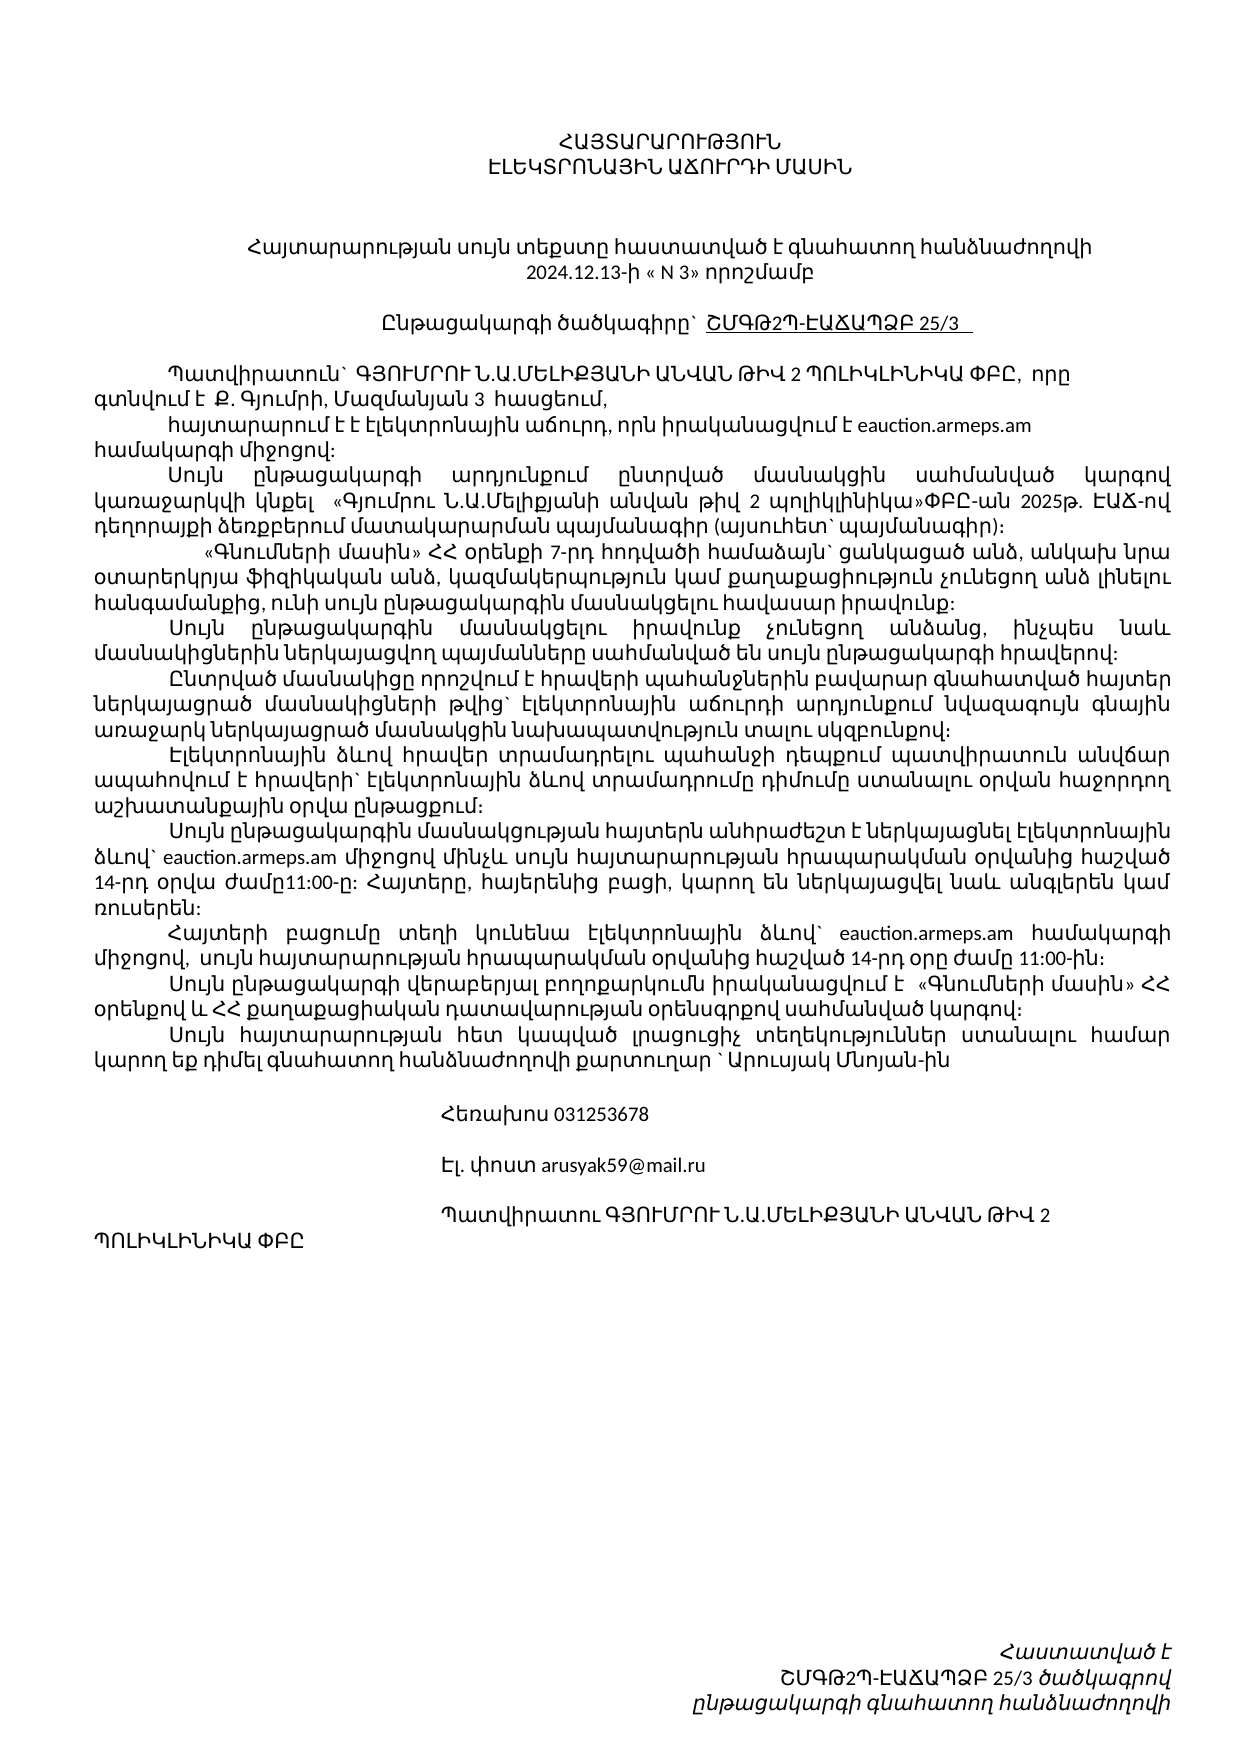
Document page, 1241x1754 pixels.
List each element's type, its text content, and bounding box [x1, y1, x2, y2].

text ՀԱՅՏԱՐԱՐՈՒԹՅՈՒՆ [94, 129, 1171, 154]
text Էլ. փոստ arusyak59@mail.ru [94, 1152, 1171, 1177]
text Սույն ընթացակարգին մասնակցության հայտերն անհրաժեշտ է ներկայացնել էլեկտրոնային ձևով` eauction.armeps.am միջոցով մինչև սույն հայտարարության հրապարակման օրվանից հաշված 14-րդ օրվա ժամը11:00-ը: Հայտերը, հայերենից բացի, կարող են ներկայացվել նաև անգլերեն կամ ռուսերեն: [94, 818, 1171, 920]
text ընթացակարգի գնահատող հանձնաժողովի [94, 1690, 1171, 1716]
text Սույն ընթացակարգին մասնակցելու իրավունք չունեցող անձանց, ինչպես նաև մասնակիցներին ներկայացվող պայմանները սահմանված են սույն ընթացակարգի հրավերով: [94, 615, 1171, 666]
text Էլեկտրոնային ձևով հրավեր տրամադրելու պահանջի դեպքում պատվիրատուն անվճար ապահովում է հրավերի` էլեկտրոնային ձևով տրամադրումը դիմումը ստանալու օրվան հաջորդող աշխատանքային օրվա ընթացքում։ [94, 742, 1171, 818]
text Հայտերի բացումը տեղի կունենա էլեկտրոնային ձևով` eauction.armeps.am համակարգի միջոցով, սույն հայտարարության հրապարակման օրվանից հաշված 14-րդ օրը ժամը 11:00-ին։ [94, 920, 1171, 971]
text «Գնումների մասին» ՀՀ օրենքի 7-րդ հոդվածի համաձայն` ցանկացած անձ, անկախ նրա օտարերկրյա ֆիզիկական անձ, կազմակերպություն կամ քաղաքացիություն չունեցող անձ լինելու հանգամանքից, ունի սույն ընթացակարգին մասնակցելու հավասար իրավունք: [94, 539, 1171, 615]
text 2024.12.13 -ի « N 3» որոշմամբ [94, 259, 1171, 285]
text Հեռախոս 031253678 [94, 1101, 1171, 1126]
text Սույն հայտարարության հետ կապված լրացուցիչ տեղեկություններ ստանալու համար կարող եք դիմել գնահատող հանձնաժողովի քարտուղար ` Արուսյակ Մնոյան-ին [94, 1022, 1171, 1073]
text Սույն ընթացակարգի արդյունքում ընտրված մասնակցին սահմանված կարգով կառաջարկվի կնքել «Գյումրու Ն.Ա.Մելիքյանի անվան թիվ 2 պոլիկլինիկա»ՓԲԸ-ան 2025թ. ԷԱՃ-ով դեղորայքի ձեռքբերում մատակարարման պայմանագիր (այսուհետ` պայմանագիր)։ [94, 463, 1171, 539]
text ՇՄԳԹ2Պ-ԷԱՃԱՊՁԲ 25/3 ծածկագրով [94, 1665, 1171, 1690]
text Ընտրված մասնակիցը որոշվում է հրավերի պահանջներին բավարար գնահատված հայտեր ներկայացրած մասնակիցների թվից` էլեկտրոնային աճուրդի արդյունքում նվազագույն գնային առաջարկ ներկայացրած մասնակցին նախապատվություն տալու սկզբունքով։ [94, 666, 1171, 742]
text հայտարարում է է էլեկտրոնային աճուրդ, որն իրականացվում է eauction.armeps.am համակարգի միջոցով: [94, 412, 1171, 463]
text Հաստատված է [94, 1639, 1171, 1665]
text Պատվիրատուն` ԳՅՈՒՄՐՈՒ Ն.Ա.ՄԵԼԻՔՅԱՆԻ ԱՆՎԱՆ ԹԻՎ 2 ՊՈԼԻԿԼԻՆԻԿԱ ՓԲԸ, որը գտնվում է Ք. Գյումրի, Մազմանյան 3 հասցեում, [94, 361, 1171, 412]
text Սույն ընթացակարգի վերաբերյալ բողոքարկումն իրականացվում է «Գնումների մասին» ՀՀ օրենքով և ՀՀ քաղաքացիական դատավարության օրենսգրքով սահմանված կարգով։ [94, 971, 1171, 1022]
text Պատվիրատու ԳՅՈՒՄՐՈՒ Ն.Ա.ՄԵԼԻՔՅԱՆԻ ԱՆՎԱՆ ԹԻՎ 2 ՊՈԼԻԿԼԻՆԻԿԱ ՓԲԸ [94, 1203, 1171, 1253]
text Հայտարարության սույն տեքստը հաստատված է գնահատող հանձնաժողովի [94, 234, 1171, 259]
text Ընթացակարգի ծածկագիրը` ՇՄԳԹ2Պ-ԷԱՃԱՊՁԲ 25/3 [94, 310, 1171, 336]
text ԷԼԵԿՏՐՈՆԱՅԻՆ ԱՃՈՒՐԴԻ ՄԱՍԻՆ [94, 154, 1171, 180]
